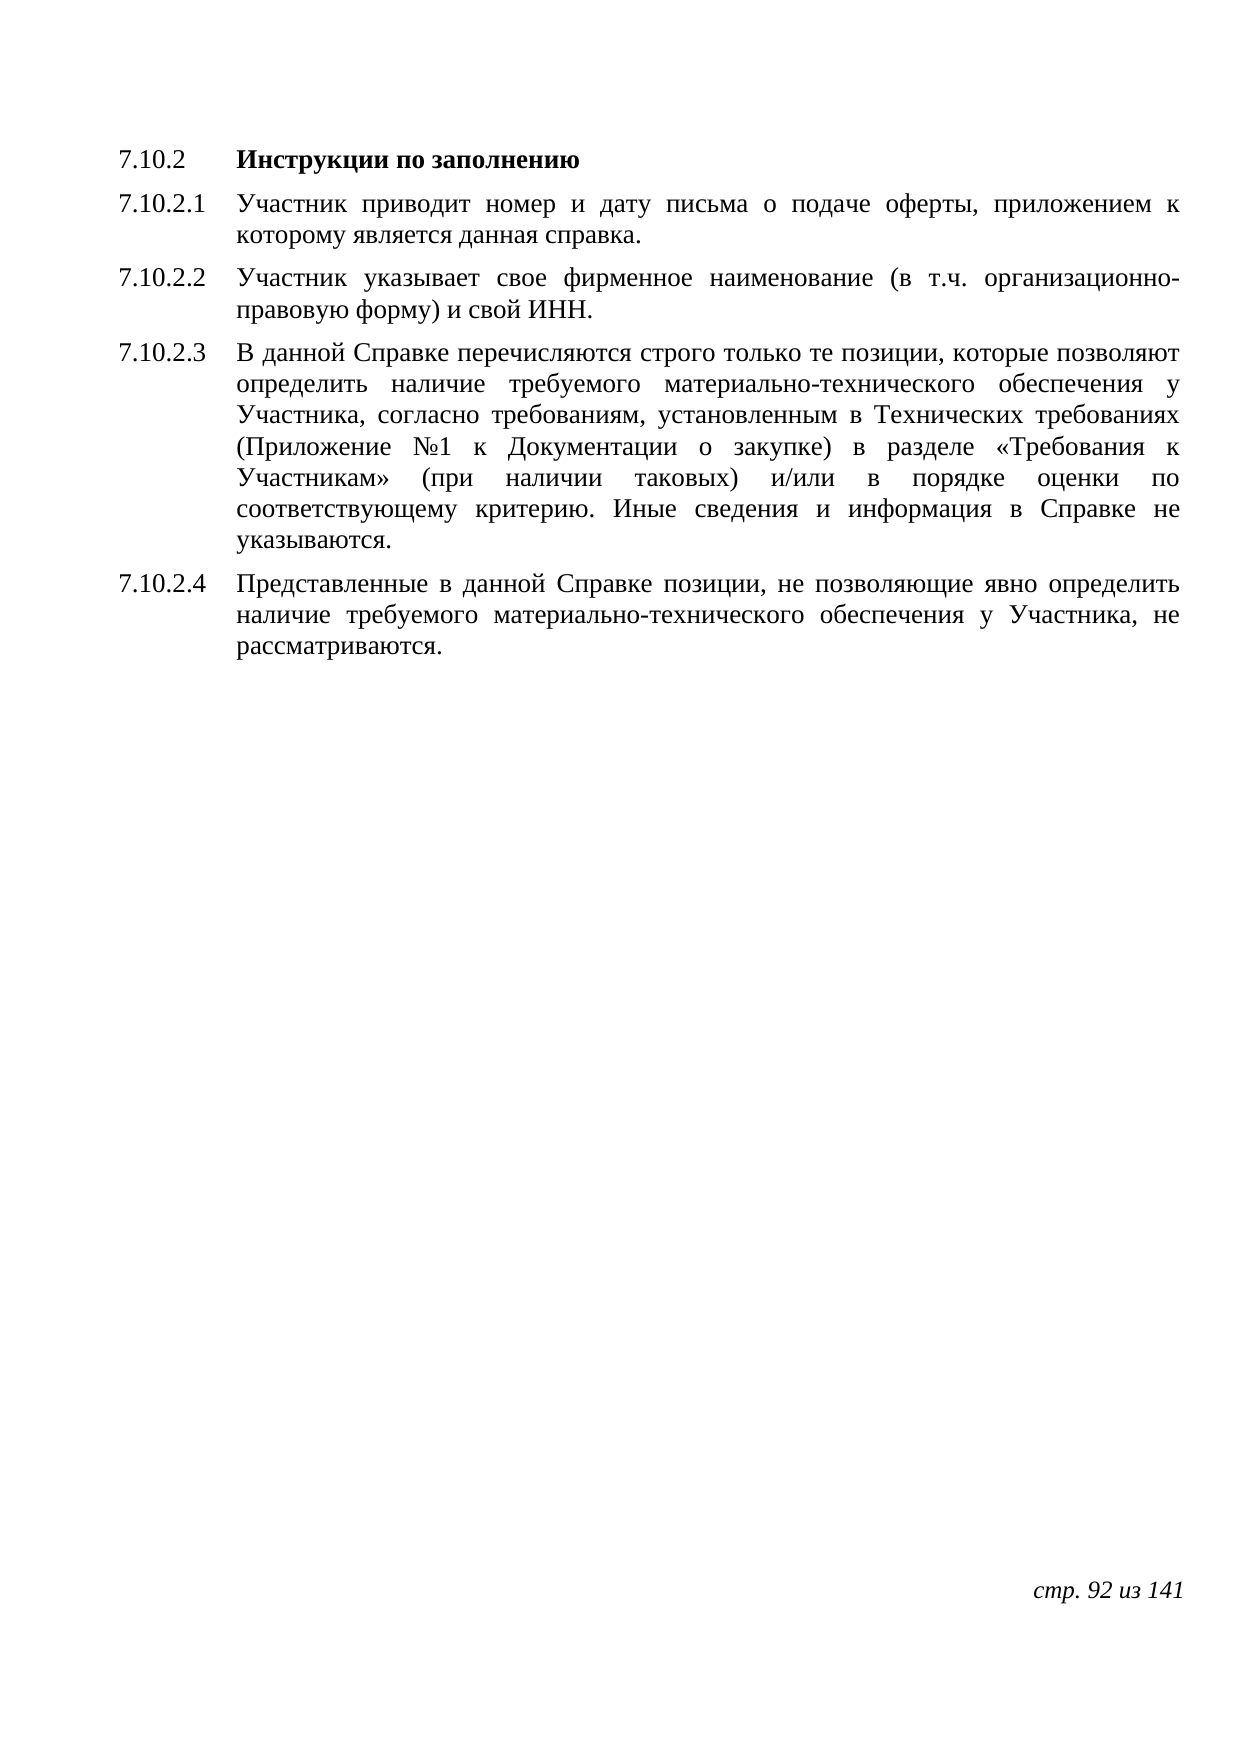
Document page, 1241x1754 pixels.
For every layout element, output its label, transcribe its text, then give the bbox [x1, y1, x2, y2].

text Представленные в данной Справке позиции, не позволяющие явно определить наличие требуемого материально-технического обеспечения у Участника, не рассматриваются. [118, 567, 1181, 660]
text Инструкции по заполнению [118, 143, 1181, 174]
text Участник указывает свое фирменное наименование (в т.ч. организационно-правовую форму) и свой ИНН. [118, 262, 1181, 324]
text Участник приводит номер и дату письма о подаче оферты, приложением к которому является данная справка. [118, 187, 1181, 249]
text В данной Справке перечисляются строго только те позиции, которые позволяют определить наличие требуемого материально-технического обеспечения у Участника, согласно требованиям, установленным в Технических требованиях (Приложение №1 к Документации о закупке) в разделе «Требования к Участникам» (при наличии таковых) и/или в порядке оценки по соответствующему критерию. Иные сведения и информация в Справке не указываются. [118, 336, 1181, 554]
